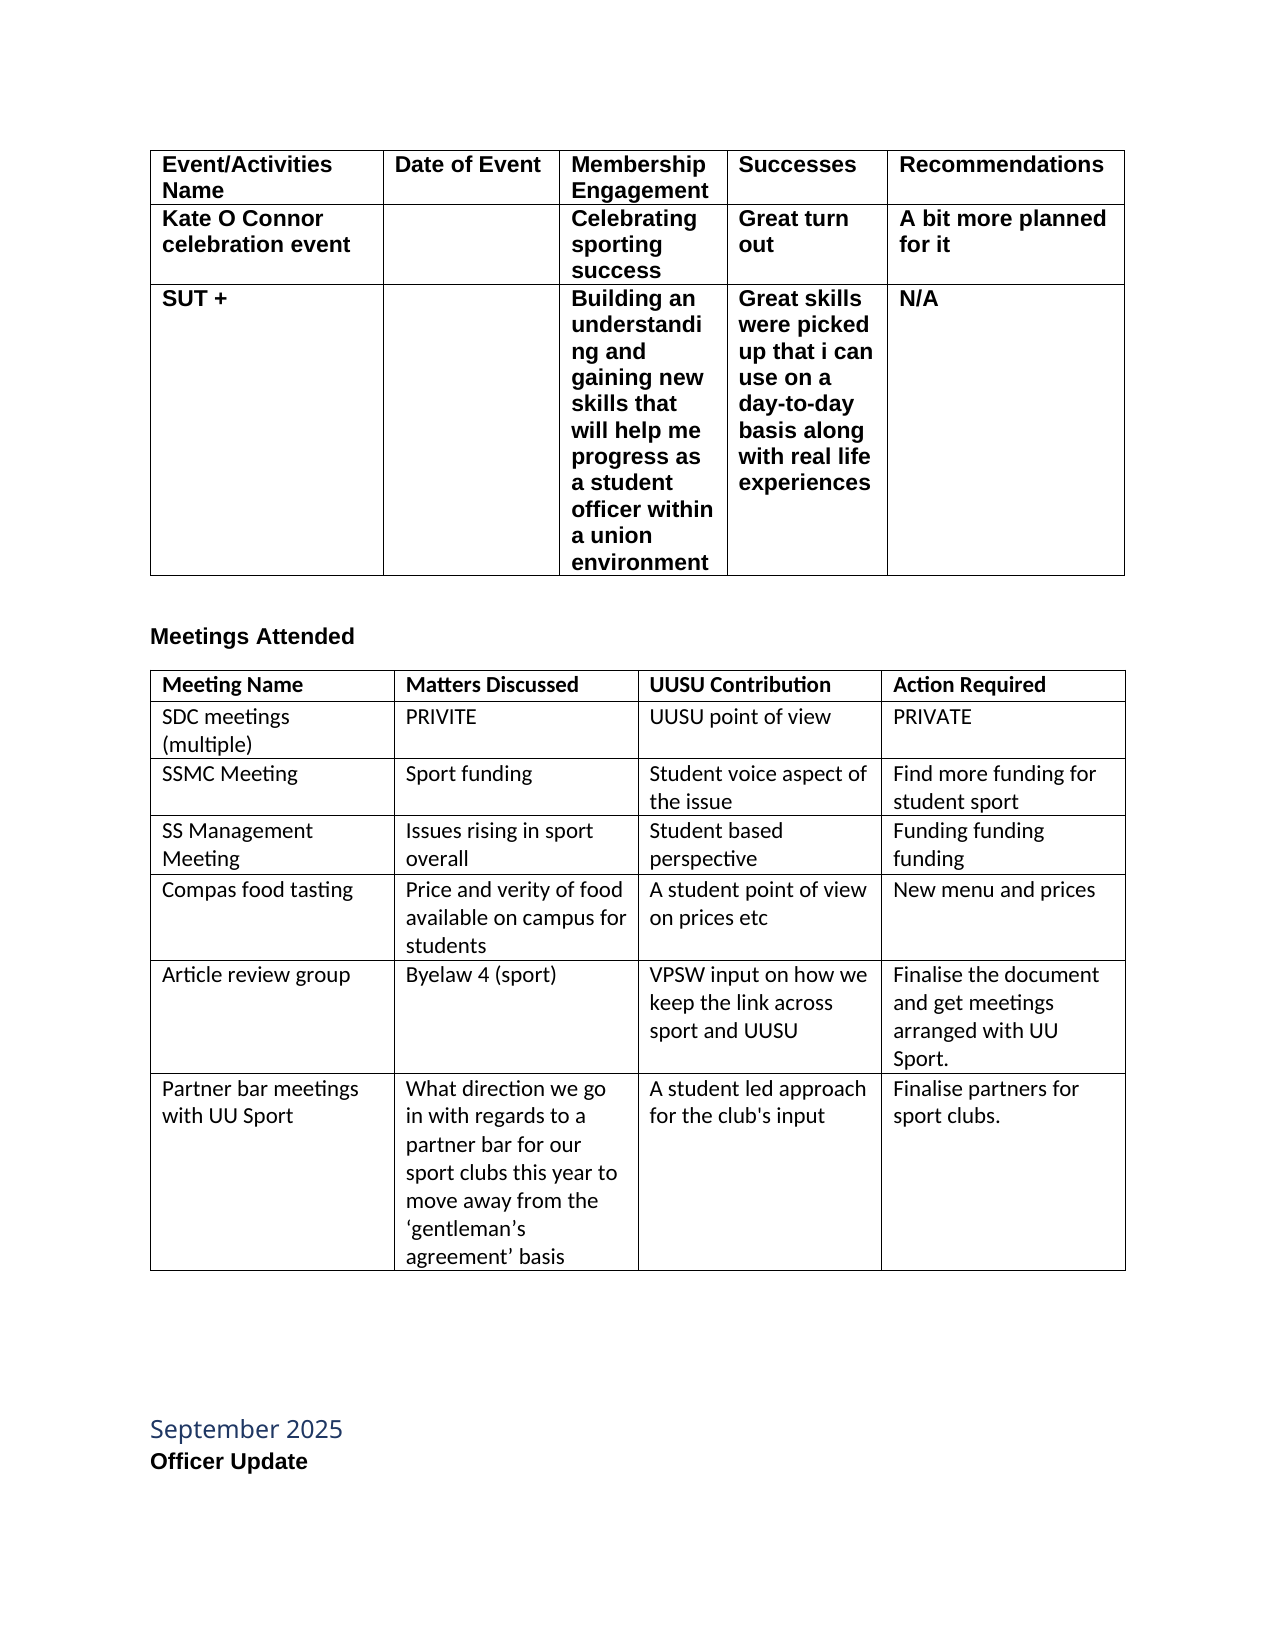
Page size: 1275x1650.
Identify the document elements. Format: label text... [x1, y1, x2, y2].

text Officer Update [150, 1448, 1125, 1474]
table_cell Great skills were picked up that i can use on a day-to-day basis along with real life experiences [728, 285, 887, 575]
table_cell Great turn out [728, 205, 887, 284]
table_cell Sport funding [395, 759, 638, 815]
table_cell What direction we go in with regards to a partner bar for our sport clubs this year to move away from the ‘gentleman’s agreement’ basis [395, 1074, 638, 1270]
table_cell Finalise the document and get meetings arranged with UU Sport. [882, 961, 1125, 1073]
table_cell Price and verity of food available on campus for students [395, 875, 638, 959]
table_cell SUT + [151, 285, 383, 575]
table_cell SSMC Meeting [151, 759, 394, 815]
table_header Successes [728, 151, 887, 204]
table_cell Kate O Connor celebration event [151, 205, 383, 284]
table_cell Funding funding funding [882, 816, 1125, 874]
table_header Date of Event [384, 151, 559, 204]
table_cell PRIVATE [882, 702, 1125, 758]
table_header Membership Engagement [560, 151, 727, 204]
table_cell UUSU point of view [639, 702, 881, 758]
table_cell Student voice aspect of the issue [639, 759, 881, 815]
table_header Event/Activities Name [151, 151, 383, 204]
table_cell Student based perspective [639, 816, 881, 874]
table_cell A student point of view on prices etc [639, 875, 881, 959]
table_header Meeting Name [151, 671, 394, 701]
subtitle September 2025 [150, 1411, 1125, 1446]
table_header Action Required [882, 671, 1125, 701]
table_cell SDC meetings (multiple) [151, 702, 394, 758]
table_cell VPSW input on how we keep the link across sport and UUSU [639, 961, 881, 1073]
table_cell SS Management Meeting [151, 816, 394, 874]
table_cell New menu and prices [882, 875, 1125, 959]
table_cell Compas food tasting [151, 875, 394, 959]
table_cell [384, 205, 559, 284]
table_cell N/A [888, 285, 1124, 575]
table_header UUSU Contribution [639, 671, 881, 701]
table_cell Article review group [151, 961, 394, 1073]
table_cell [384, 285, 559, 575]
table_cell PRIVITE [395, 702, 638, 758]
table_cell Building an understanding and gaining new skills that will help me progress as a student officer within a union environment [560, 285, 727, 575]
table_cell Find more funding for student sport [882, 759, 1125, 815]
table_cell A student led approach for the club's input [639, 1074, 881, 1270]
text Meetings Attended [150, 623, 1125, 649]
table_cell Byelaw 4 (sport) [395, 961, 638, 1073]
table_cell Issues rising in sport overall [395, 816, 638, 874]
table_header Matters Discussed [395, 671, 638, 701]
table_cell Partner bar meetings with UU Sport [151, 1074, 394, 1270]
table_cell A bit more planned for it [888, 205, 1124, 284]
table_cell Finalise partners for sport clubs. [882, 1074, 1125, 1270]
table_header Recommendations [888, 151, 1124, 204]
table_cell Celebrating sporting success [560, 205, 727, 284]
